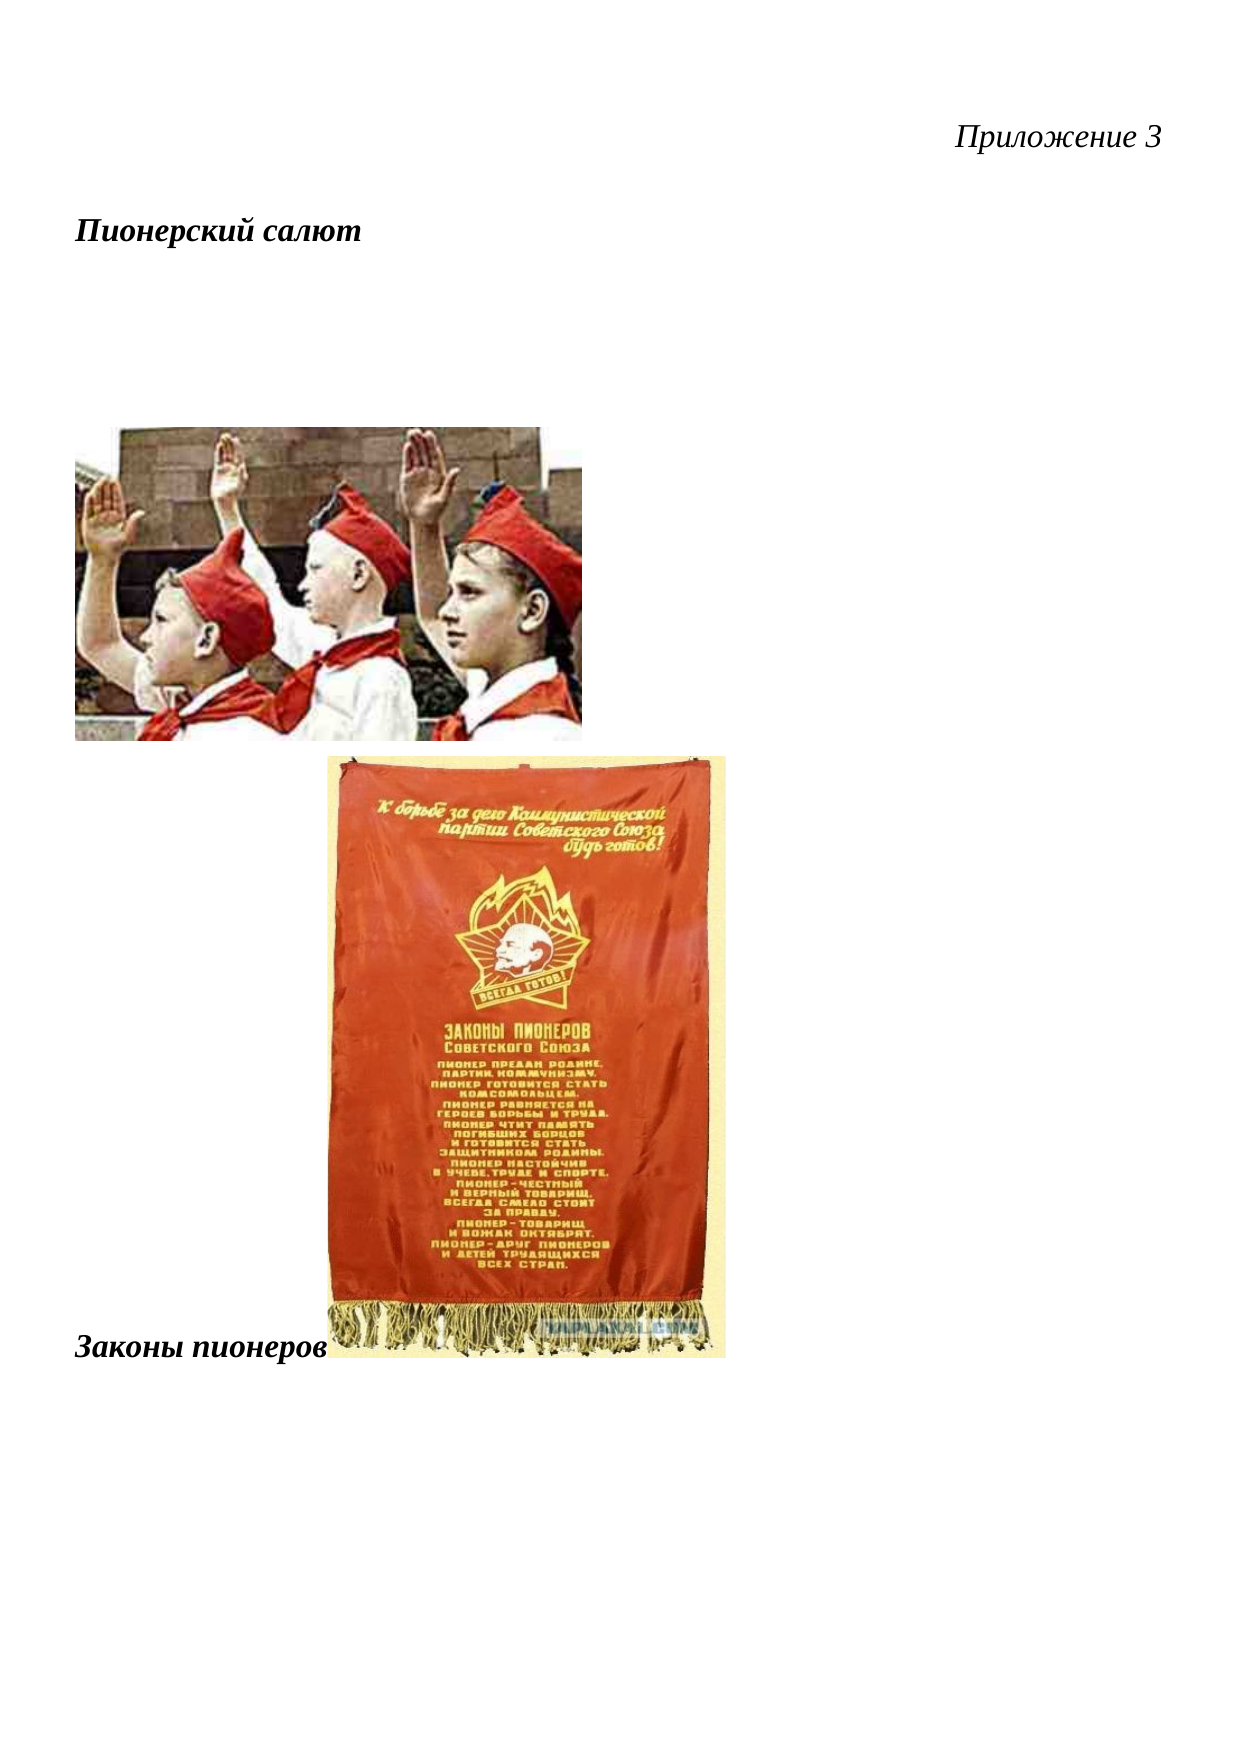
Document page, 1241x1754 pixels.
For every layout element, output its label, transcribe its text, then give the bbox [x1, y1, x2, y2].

text Пионерский салют [75, 211, 1165, 249]
picture [75, 427, 582, 741]
text Приложение 3 [75, 116, 1165, 154]
picture [327, 756, 727, 1358]
